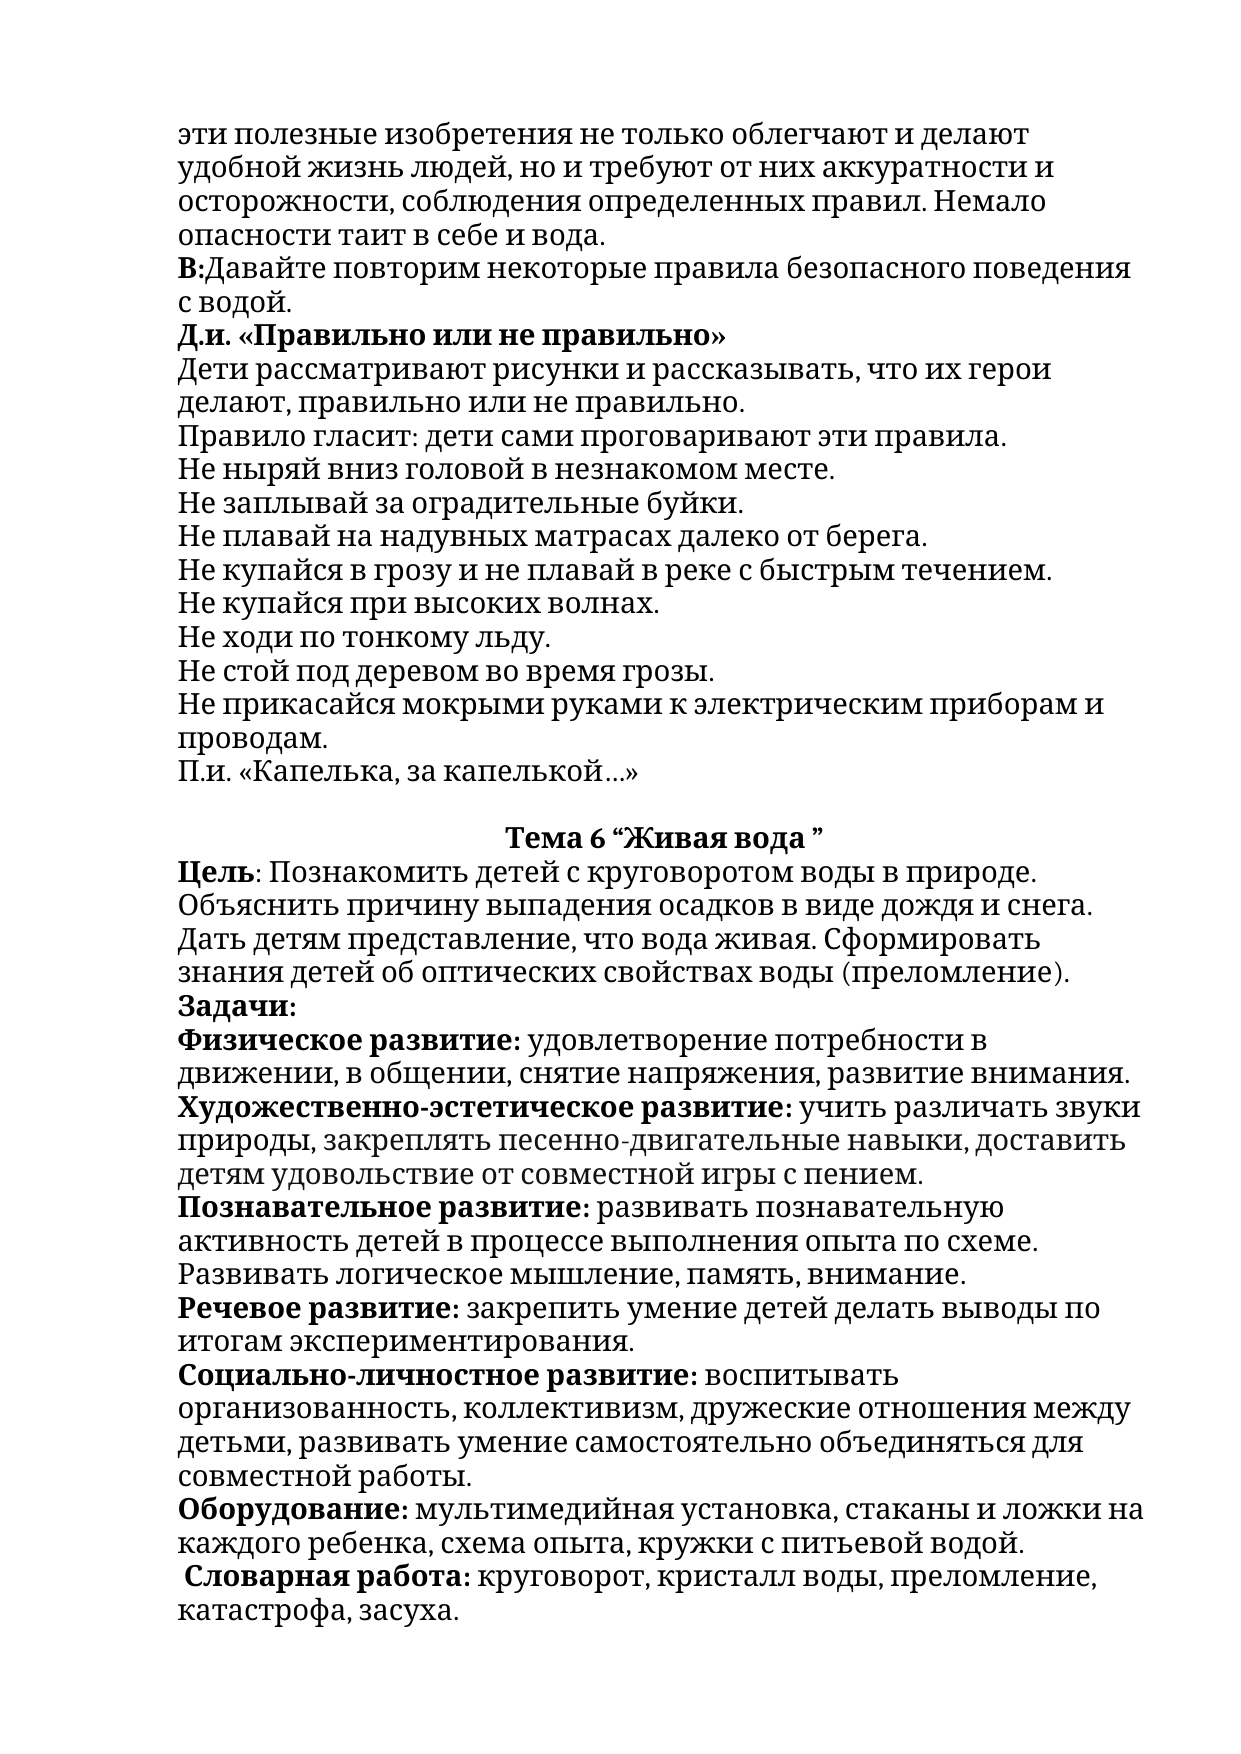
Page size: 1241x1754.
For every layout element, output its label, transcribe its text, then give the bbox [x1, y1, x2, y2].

text Дети рассматривают рисунки и рассказывать, что их герои делают, правильно или не правильно. [177, 353, 1152, 420]
text Словарная работа: круговорот, кристалл воды, преломление, катастрофа, засуха. [177, 1560, 1152, 1627]
text Не ходи по тонкому льду. [177, 621, 1152, 655]
text Не купайся в грозу и не плавай в реке с быстрым течением. [177, 554, 1152, 588]
text Социально-личностное развитие: воспитывать организованность, коллективизм, дружеские отношения между детьми, развивать умение самостоятельно объединяться для совместной работы. [177, 1359, 1152, 1493]
text П.и. «Капелька, за капелькой…» [177, 755, 1152, 789]
text Тема 6 “Живая вода ” [177, 822, 1152, 856]
text В:Давайте повторим некоторые правила безопасного поведения с водой. [177, 252, 1152, 319]
text Оборудование: мультимедийная установка, стаканы и ложки на каждого ребенка, схема опыта, кружки с питьевой водой. [177, 1493, 1152, 1560]
text Задачи: [177, 990, 1152, 1024]
text Художественно-эстетическое развитие: учить различать звуки природы, закреплять песенно-двигательные навыки, доставить детям удовольствие от совместной игры с пением. [177, 1091, 1152, 1191]
text Не ныряй вниз головой в незнакомом месте. [177, 453, 1152, 487]
text Не стой под деревом во время грозы. [177, 655, 1152, 688]
text Д.и. «Правильно или не правильно» [177, 319, 1152, 353]
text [177, 118, 1152, 252]
text Физическое развитие: удовлетворение потребности в движении, в общении, снятие напряжения, развитие внимания. [177, 1024, 1152, 1091]
text Не заплывай за оградительные буйки. [177, 487, 1152, 521]
text Не плавай на надувных матрасах далеко от берега. [177, 521, 1152, 554]
text Цель: Познакомить детей с круговоротом воды в природе. Объяснить причину выпадения осадков в виде дождя и снега. Дать детям представление, что вода живая. Сформировать знания детей об оптических свойствах воды (преломление). [177, 856, 1152, 990]
text Не купайся при высоких волнах. [177, 588, 1152, 621]
text Не прикасайся мокрыми руками к электрическим приборам и проводам. [177, 688, 1152, 755]
text Речевое развитие: закрепить умение детей делать выводы по итогам экспериментирования. [177, 1292, 1152, 1359]
text Познавательное развитие: развивать познавательную активность детей в процессе выполнения опыта по схеме. Развивать логическое мышление, память, внимание. [177, 1191, 1152, 1292]
text Правило гласит: дети сами проговаривают эти правила. [177, 420, 1152, 453]
